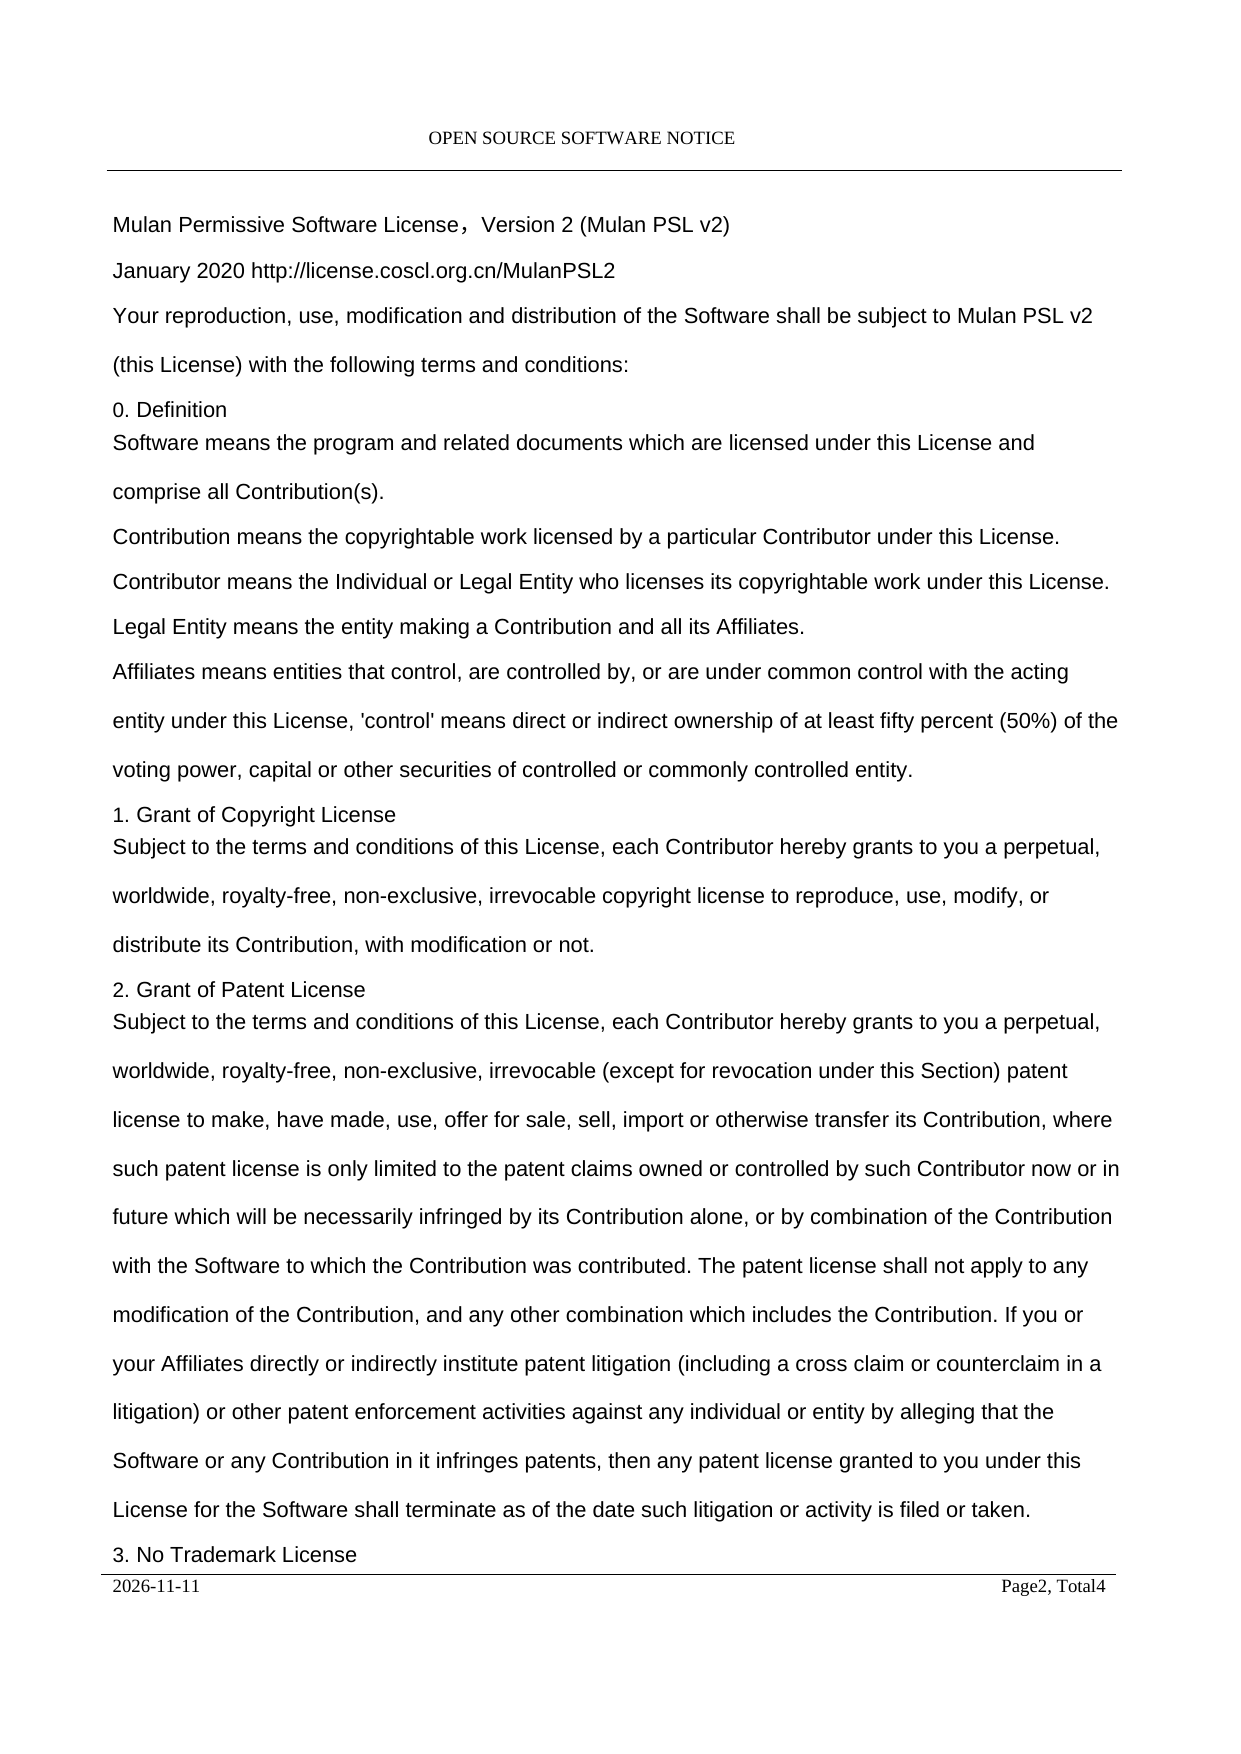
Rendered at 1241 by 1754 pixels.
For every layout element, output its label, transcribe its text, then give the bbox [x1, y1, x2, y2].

text Subject to the terms and conditions of this License, each Contributor hereby grants to you a perpetual, worldwide, royalty-free, non-exclusive, irrevocable copyright license to reproduce, use, modify, or distribute its Contribution, with modification or not. [112, 830, 1128, 960]
text 2. Grant of Patent License [112, 973, 1128, 1006]
text 1. Grant of Copyright License [112, 798, 1128, 830]
text Your reproduction, use, modification and distribution of the Software shall be subject to Mulan PSL v2 (this License) with the following terms and conditions: [112, 300, 1128, 381]
text Software means the program and related documents which are licensed under this License and comprise all Contribution(s). [112, 426, 1128, 507]
text Mulan Permissive Software License，Version 2 (Mulan PSL v2) [112, 206, 1128, 239]
text Legal Entity means the entity making a Contribution and all its Affiliates. [112, 610, 1128, 643]
text January 2020 http://license.coscl.org.cn/MulanPSL2 [112, 255, 1128, 287]
text 0. Definition [112, 394, 1128, 426]
text Affiliates means entities that control, are controlled by, or are under common control with the acting entity under this License, 'control' means direct or indirect ownership of at least fifty percent (50%) of the voting power, capital or other securities of controlled or commonly controlled entity. [112, 655, 1128, 785]
text Contributor means the Individual or Legal Entity who licenses its copyrightable work under this License. [112, 565, 1128, 598]
text 3. No Trademark License [112, 1538, 1128, 1571]
text Subject to the terms and conditions of this License, each Contributor hereby grants to you a perpetual, worldwide, royalty-free, non-exclusive, irrevocable (except for revocation under this Section) patent license to make, have made, use, offer for sale, sell, import or otherwise transfer its Contribution, where such patent license is only limited to the patent claims owned or controlled by such Contributor now or in future which will be necessarily infringed by its Contribution alone, or by combination of the Contribution with the Software to which the Contribution was contributed. The patent license shall not apply to any modification of the Contribution, and any other combination which includes the Contribution. If you or your Affiliates directly or indirectly institute patent litigation (including a cross claim or counterclaim in a litigation) or other patent enforcement activities against any individual or entity by alleging that the Software or any Contribution in it infringes patents, then any patent license granted to you under this License for the Software shall terminate as of the date such litigation or activity is filed or taken. [112, 1006, 1128, 1526]
text Contribution means the copyrightable work licensed by a particular Contributor under this License. [112, 520, 1128, 552]
